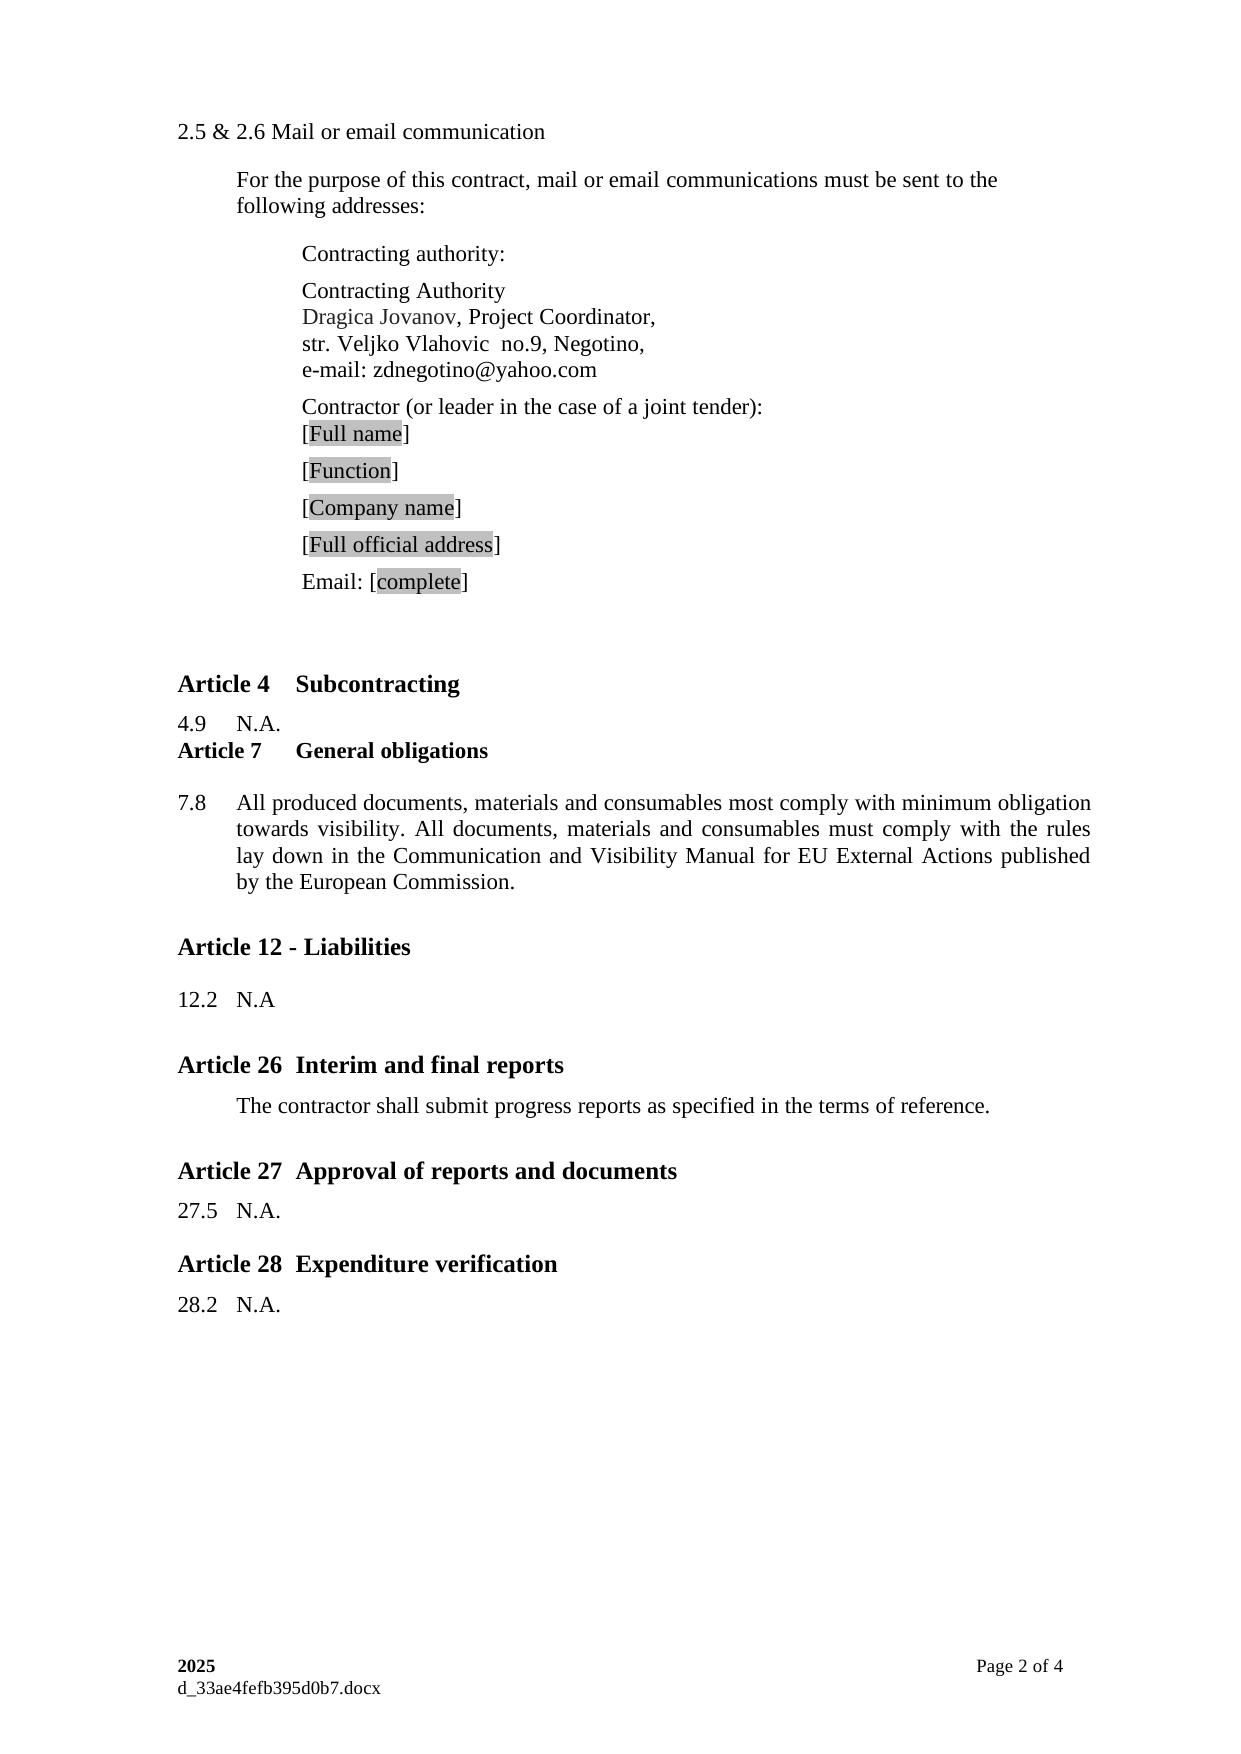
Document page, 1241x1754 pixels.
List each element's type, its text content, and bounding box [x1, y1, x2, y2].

text Contractor (or leader in the case of a joint tender): [302, 393, 1092, 420]
text Article 4 Subcontracting [177, 669, 1092, 698]
text 12.2 N.A [177, 986, 1092, 1013]
text [Full official address] [493, 531, 1092, 557]
text [Full name] [402, 420, 1092, 446]
text Article 12 - Liabilities [177, 932, 1092, 961]
text e-mail: zdnegotino@yahoo.com [302, 356, 1092, 383]
list Article 7 General obligations [177, 737, 1092, 763]
text For the purpose of this contract, mail or email communications must be sent to the following addresses: [236, 166, 1092, 219]
text Email: [complete] [302, 568, 377, 594]
text Article 27 Approval of reports and documents [177, 1156, 1092, 1185]
text Email: [complete] [461, 568, 1092, 594]
text [Function] [391, 457, 1092, 483]
list 27.5 N.A. [177, 1197, 1092, 1224]
text Contracting Authority [302, 276, 1092, 303]
text The contractor shall submit progress reports as specified in the terms of reference. [236, 1092, 1092, 1118]
subtitle 2.5 & 2.6 Mail or email communication [177, 118, 1092, 145]
list 7.8 All produced documents, materials and consumables most comply with minimum obligation towards visibility. All documents, materials and consumables must comply with the rules lay down in the Communication and Visibility Manual for EU External Actions published by the European Commission. [177, 788, 1092, 894]
text Article 26 Interim and final reports [177, 1050, 1092, 1079]
text [Company name] [454, 494, 1092, 520]
list 4.9 N.A. [177, 710, 1092, 737]
text str. Veljko Vlahovic no.9, Negotino, [302, 329, 1092, 356]
list Article 28 Expenditure verification [177, 1249, 1092, 1278]
text Dragica Jovanov, Project Coordinator, [456, 303, 1092, 329]
text Contracting authority: [302, 239, 1092, 266]
list 28.2 N.A. [177, 1291, 1092, 1317]
